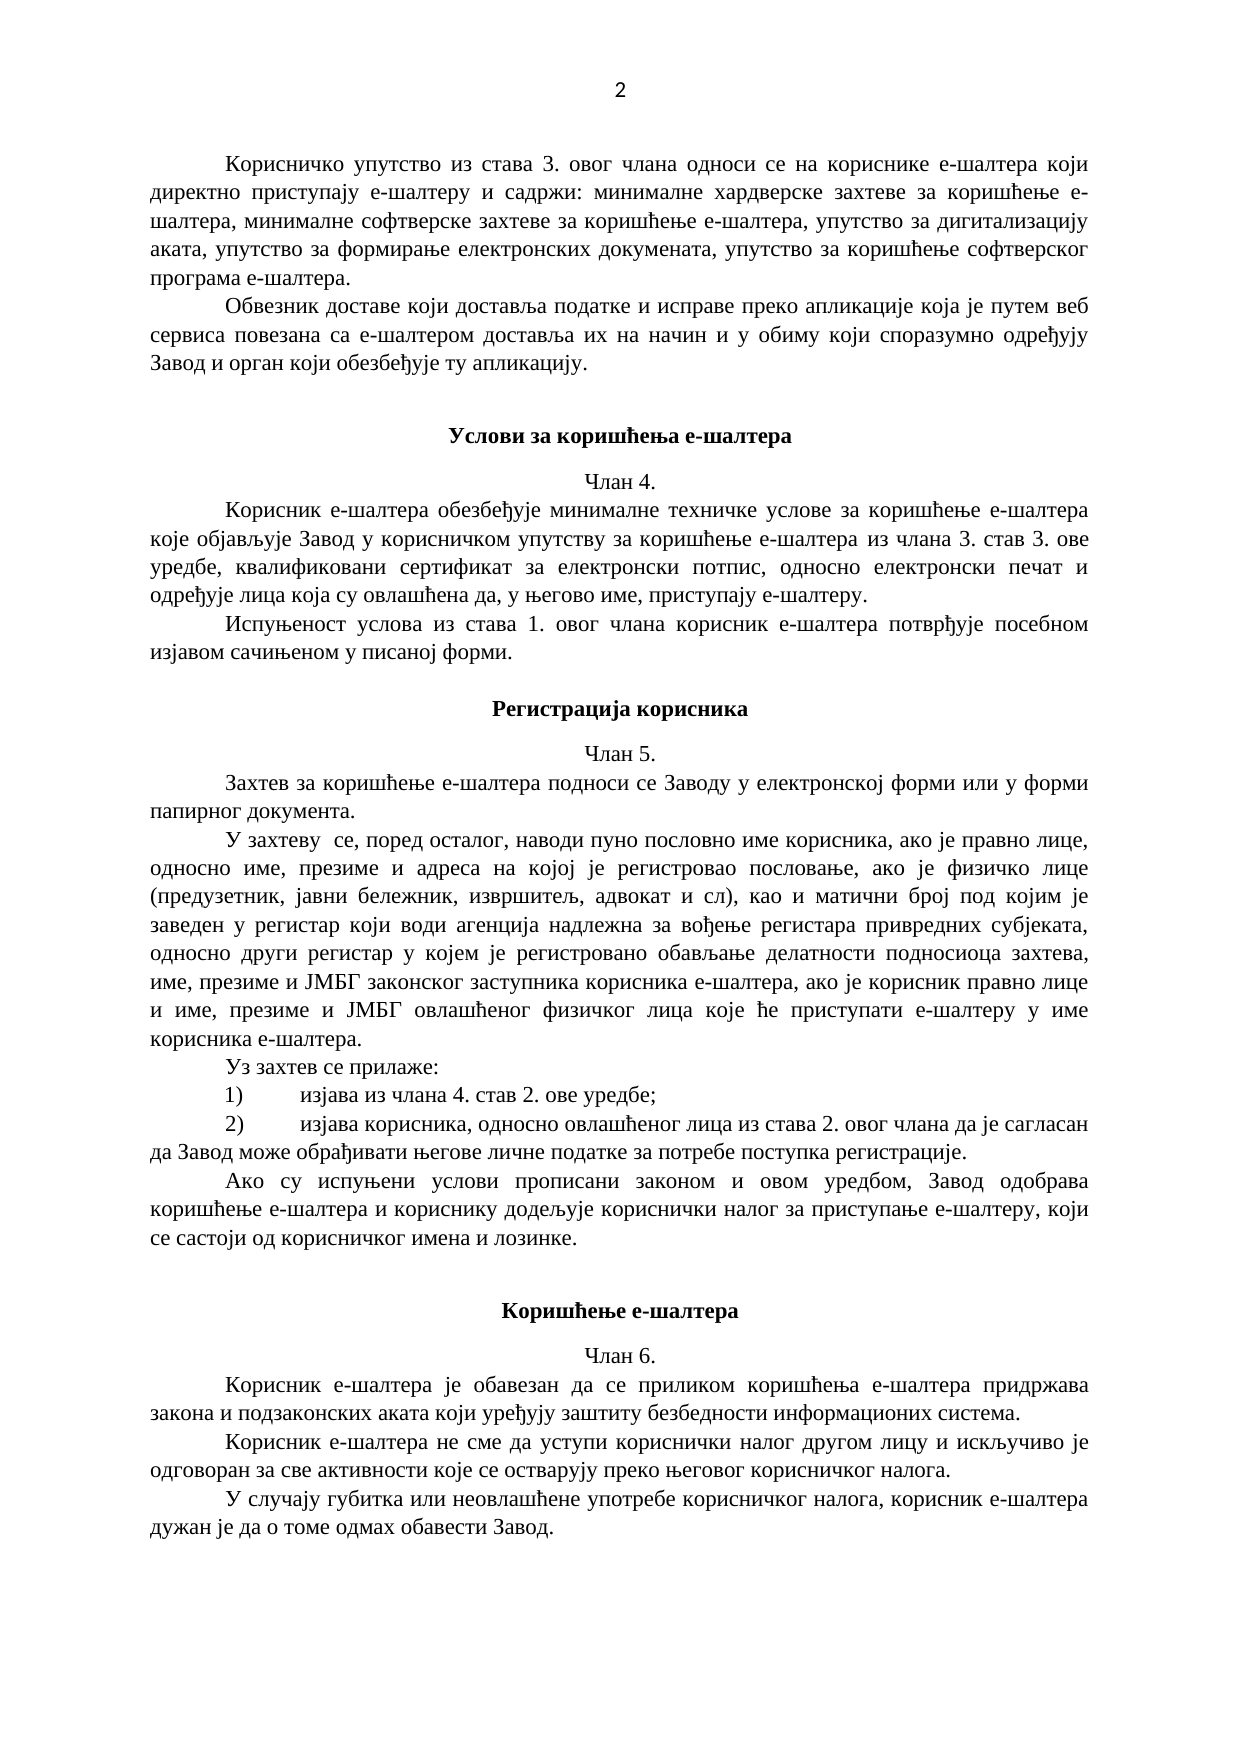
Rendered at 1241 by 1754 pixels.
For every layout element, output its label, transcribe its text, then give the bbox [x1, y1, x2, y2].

text Захтев за коришћење е-шалтера подноси се Заводу у електронској форми или у форми папирног документа. [150, 769, 1090, 823]
text Ако су испуњени услови прописани законом и овом уредбом, Завод одобрава коришћење е-шалтера и кориснику додељује кориснички налог за приступање е-шалтеру, који се састоји од корисничког имена и лозинке. [150, 1167, 1090, 1250]
text Обвезник доставе који доставља податке и исправе преко апликације која је путем веб сервиса повезана са е-шалтером доставља их на начин и у обиму који споразумно одређују Завод и орган који обезбеђује ту апликацију. [150, 292, 1090, 375]
text Корисник е-шалтера не сме да уступи кориснички налог другом лицу и искључиво је одговоран за све активности које се остварују преко његовог корисничког налога. [150, 1428, 1090, 1482]
text У захтеву се, поред осталог, наводи пуно пословно име корисника, ако је правно лице, односно име, презиме и адреса на којој је регистровао пословање, ако је физичко лице (предузетник, јавни бележник, извршитељ, адвокат и сл), као и матични број под којим је заведен у регистар који води агенција надлежна за вођење регистара привредних субјеката, односно други регистар у којем је регистровано обављање делатности подносиоца захтева, име, презиме и ЈМБГ законског заступника корисника е-шалтера, ако је корисник правно лице и име, презиме и ЈМБГ овлашћеног физичког лица које ће приступати е-шалтеру у име корисника е-шалтера. [150, 826, 1090, 1051]
text Корисник е-шалтера је обавезан да се приликом коришћења е-шалтера придржава закона и подзаконских аката који уређују заштиту безбедности информационих система. [150, 1371, 1090, 1426]
text Коришћење е-шалтера [150, 1297, 1090, 1324]
text Члан 6. [150, 1342, 1090, 1369]
text Регистрација корисника [150, 695, 1090, 722]
text Испуњеност услова из става 1. овог члана корисник е-шалтера потврђује посебном изјавом сачињеном у писаној форми. [150, 610, 1090, 665]
text У случају губитка или неовлашћене употребе корисничког налога, корисник е-шалтера дужан је да о томе одмах обавести Завод. [150, 1484, 1090, 1539]
text Корисник е-шалтера обезбеђује минималне техничке услове за коришћење е-шалтера које објављује Завод у корисничком упутству за коришћење е-шалтера из члана 3. став 3. ове уредбе, квалификовани сертификат за електронски потпис, односно електронски печат и одређује лица која су овлашћена да, у његово име, приступају е-шалтеру. [150, 496, 1090, 608]
text Услови за коришћења е-шалтера [150, 423, 1090, 449]
list изјава корисника, односно овлашћеног лица из става 2. овог члана да је сагласан да Завод може обрађивати његове личне податке за потребе поступка регистрације. [150, 1110, 1090, 1165]
text Уз захтев се прилаже: [150, 1053, 1090, 1079]
text Корисничко упутство из става 3. овог члана односи се на кориснике е-шалтера који директно приступају е-шалтеру и садржи: минималне хардверске захтеве за коришћење е-шалтера, минималне софтверске захтеве за коришћење е-шалтера, упутство за дигитализацију аката, упутство за формирање електронских докумената, упутство за коришћење софтверског програма е-шалтера. [150, 150, 1090, 290]
text Члан 5. [150, 740, 1090, 767]
text Члан 4. [150, 468, 1090, 494]
list изјава из члана 4. став 2. ове уредбе; [150, 1082, 1090, 1108]
